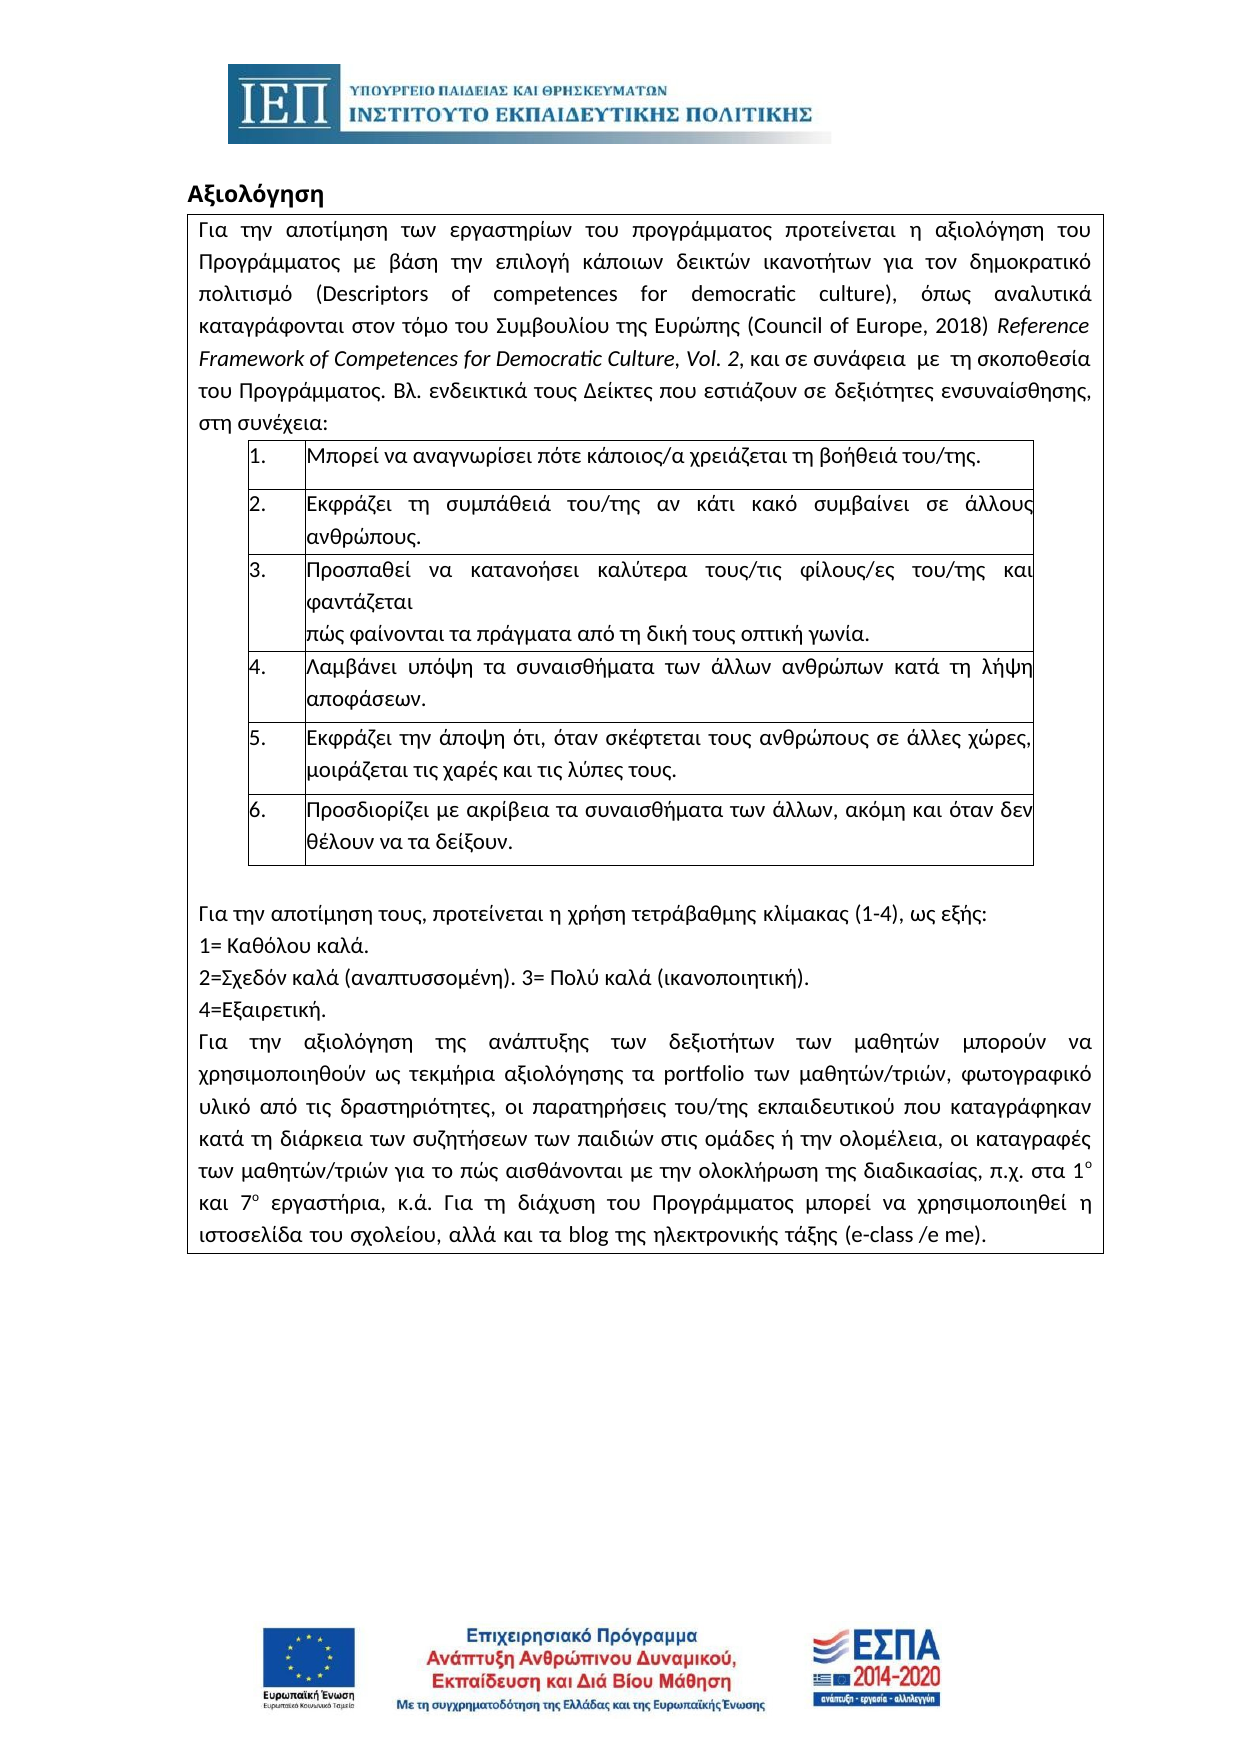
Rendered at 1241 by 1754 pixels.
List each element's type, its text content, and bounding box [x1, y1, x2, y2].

table_header Για την αποτίμηση των εργαστηρίων του προγράμματος προτείνεται η αξιολόγηση του Προγράμματος με βάση την επιλογή κάποιων δεικτών ικανοτήτων για τον δημοκρατικό πολιτισμό (Descriptors of competences for democratic culture), όπως αναλυτικά καταγράφονται στον τόμο του Συμβουλίου της Ευρώπης (Council of Europe, 2018) Reference Framework of Competences for Democratic Culture, Vol. 2, και σε συνάφεια με τη σκοποθεσία του Προγράμματος. Βλ. ενδεικτικά τους Δείκτες που εστιάζουν σε δεξιότητες ενσυναίσθησης, στη συνέχεια: Για την αποτίμηση τους, προτείνεται η χρήση τετράβαθμης κλίμακας (1-4), ως εξής: 1= Καθόλου καλά. 2=Σχεδόν καλά (αναπτυσσομένη). 3= Πολύ καλά (ικανοποιητική). 4=Εξαιρετική. Για την αξιολόγηση της ανάπτυξης των δεξιοτήτων των μαθητών μπορούν να χρησιμοποιηθούν ως τεκμήρια αξιολόγησης τα portfolio των μαθητών/τριών, φωτογραφικό υλικό από τις δραστηριότητες, οι παρατηρήσεις του/της εκπαιδευτικού που καταγράφηκαν κατά τη διάρκεια των συζητήσεων των παιδιών στις ομάδες ή την ολομέλεια, οι καταγραφές των μαθητών/τριών για το πώς αισθάνονται με την ολοκλήρωση της διαδικασίας, π.χ. στα 1ο και 7ο εργαστήρια, κ.ά. Για τη διάχυση του Προγράμματος μπορεί να χρησιμοποιηθεί η ιστοσελίδα του σχολείου, αλλά και τα blog της ηλεκτρονικής τάξης (e-class /e me). [188, 215, 1103, 1253]
picture [228, 64, 832, 144]
picture [253, 1621, 943, 1719]
text Αξιολόγηση [187, 178, 1053, 209]
